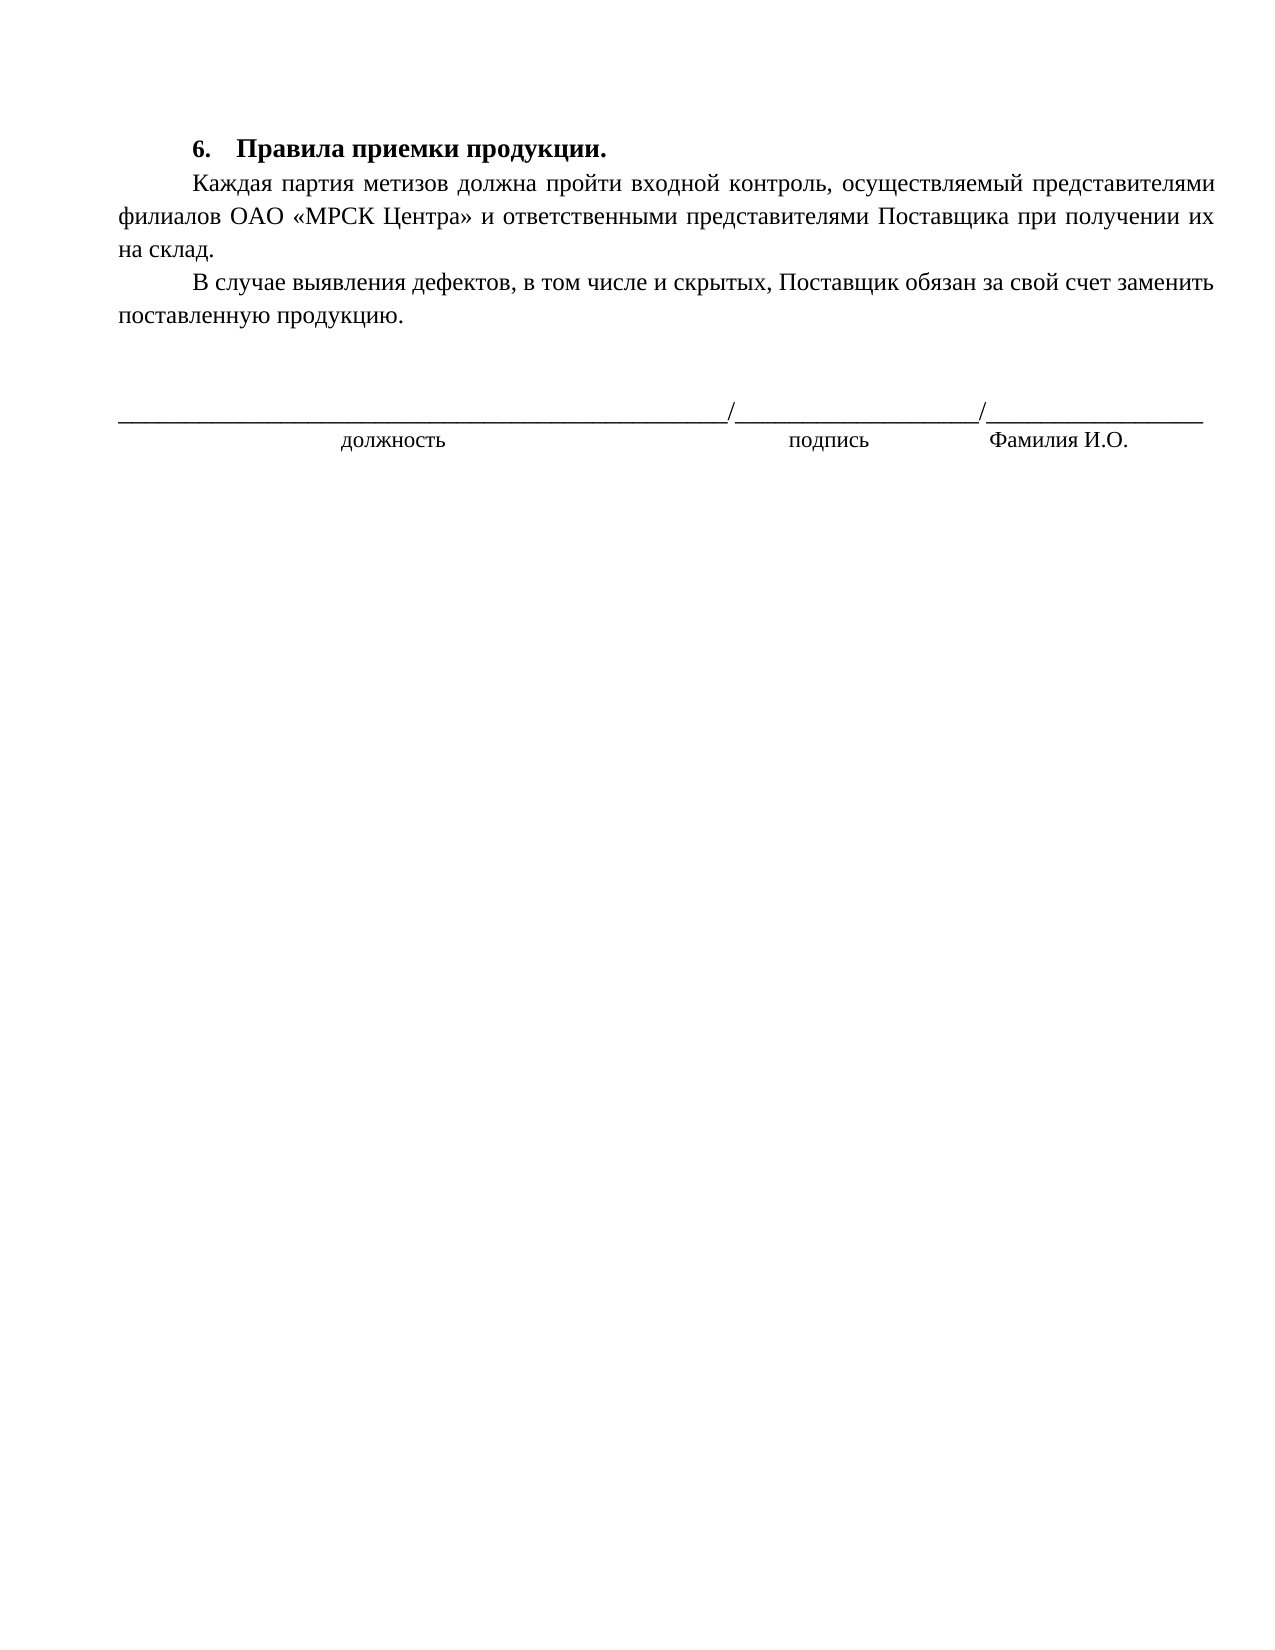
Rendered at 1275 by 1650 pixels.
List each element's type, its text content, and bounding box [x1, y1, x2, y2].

list В случае выявления дефектов, в том числе и скрытых, Поставщик обязан за свой счет заменить поставленную продукцию. [118, 267, 1216, 329]
text Каждая партия метизов должна пройти входной контроль, осуществляемый представителями филиалов ОАО «МРСК Центра» и ответственными представителями Поставщика при получении их на склад. [118, 168, 1216, 263]
text _____________________________________________/__________________/________________ [118, 395, 1216, 426]
text должность подпись Фамилия И.О. [118, 426, 1216, 453]
list Правила приемки продукции. [192, 132, 1216, 163]
